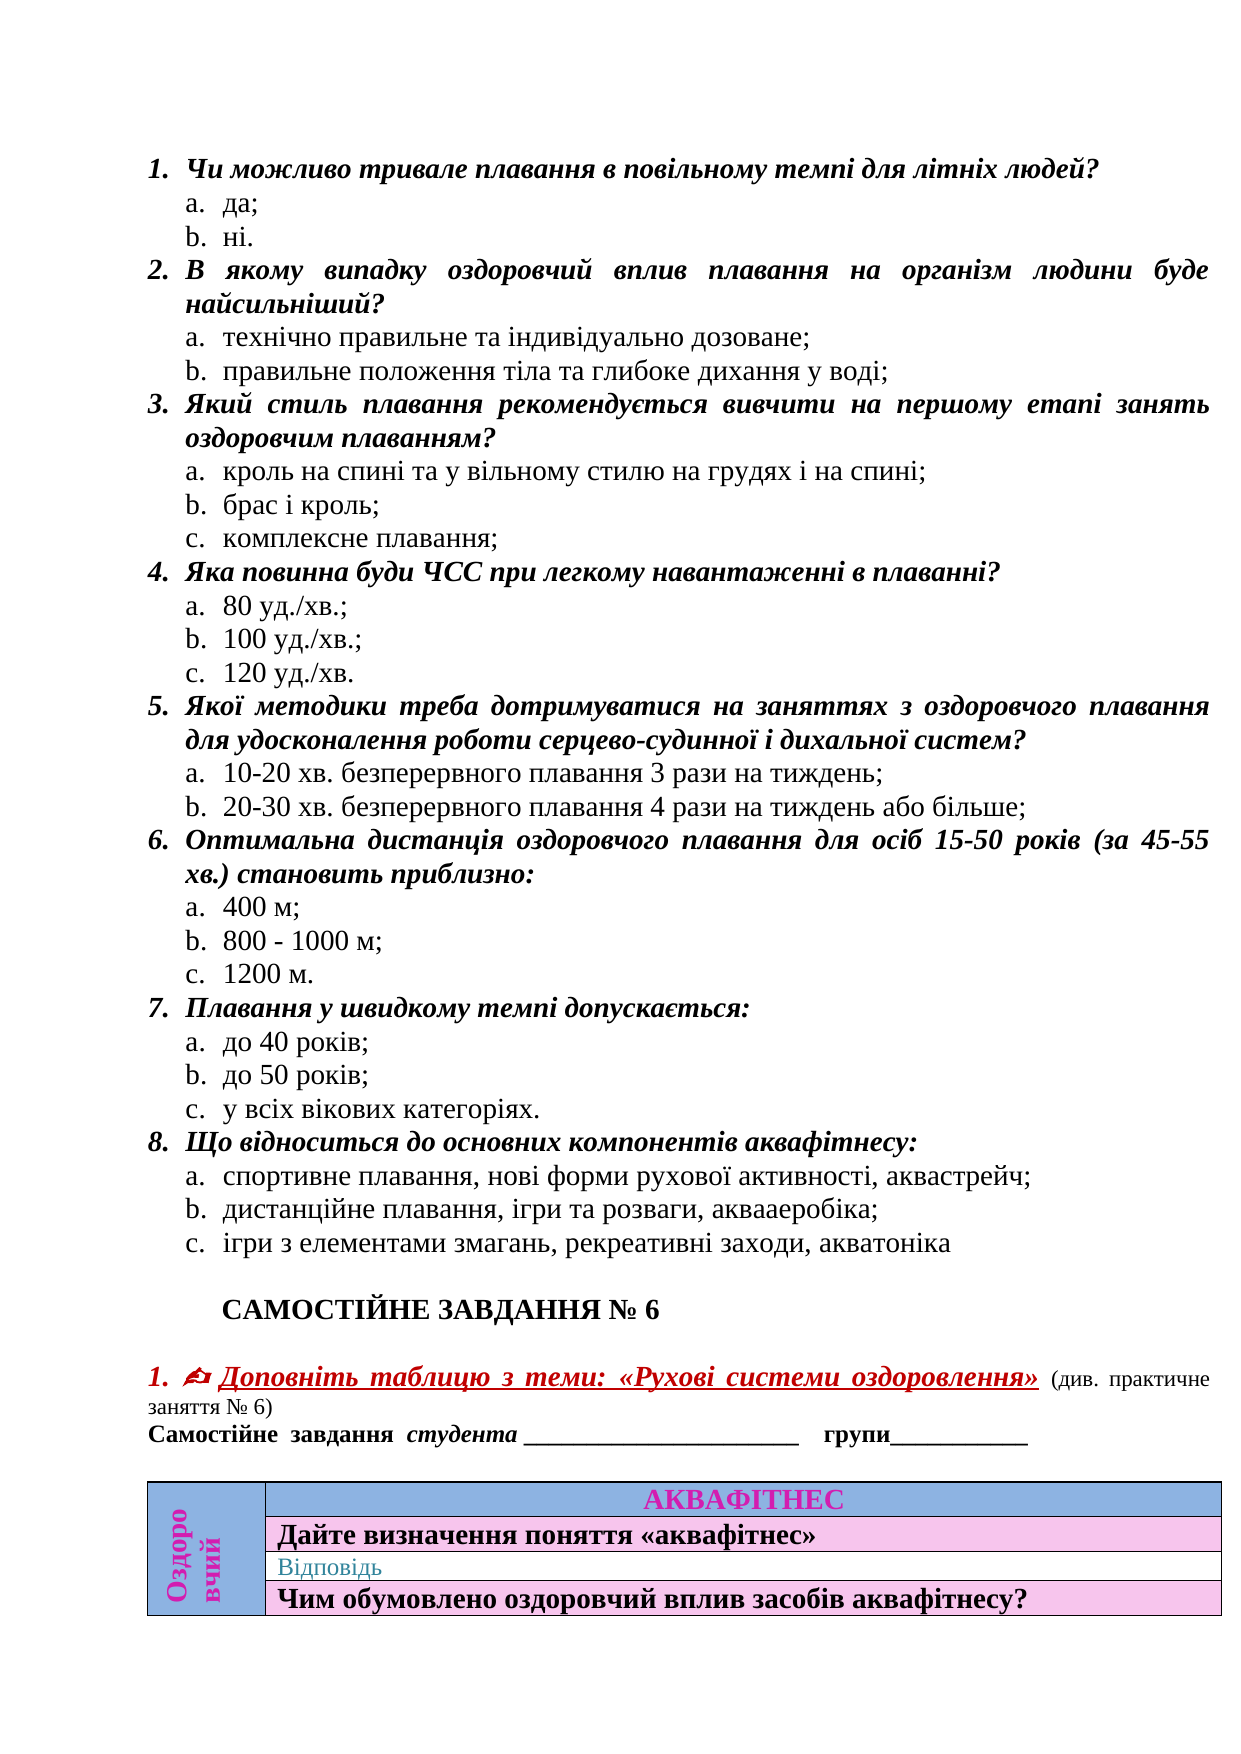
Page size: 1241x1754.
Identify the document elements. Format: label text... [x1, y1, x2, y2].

list 80 уд./хв.; [185, 588, 1211, 621]
list Яка повинна буди ЧСС при легкому навантаженні в плаванні? [148, 554, 1211, 588]
list комплексне плавання; [185, 521, 1211, 554]
list брас і кроль; [185, 487, 1211, 521]
list 800 - ; [185, 923, 1211, 957]
list Плавання у швидкому темпі допускається: [148, 990, 1211, 1024]
list до 40 років; [185, 1024, 1211, 1057]
list Що відноситься до основних компонентів аквафітнесу: [148, 1124, 1211, 1158]
list Оптимальна дистанція оздоровчого плавання для осіб 15-50 років (за 45-55 хв.) становить приблизно: [148, 822, 1211, 889]
table_cell Чим обумовлено оздоровчий вплив засобів аквафітнесу? [266, 1581, 1221, 1615]
text Самостійне завдання студента ______________________ групи___________ [148, 1419, 1211, 1448]
text 1. Доповніть таблицю з теми: «Рухові системи оздоровлення» (див. практичне заняття № 6) [148, 1359, 1211, 1419]
list да; [185, 185, 1211, 219]
list технічно правильне та індивідуально дозоване; [185, 319, 1211, 353]
text САМОСТІЙНЕ ЗАВДАННЯ № 6 [221, 1292, 1211, 1326]
table_header АКВАФІТНЕС [266, 1483, 1221, 1516]
list Якої методики треба дотримуватися на заняттях з оздоровчого плавання для удосконалення роботи серцево-судинної і дихальної систем? [148, 688, 1211, 755]
list ; [185, 889, 1211, 923]
list 20-30 хв. безперервного плавання 4 рази на тиждень або більше; [185, 789, 1211, 822]
list Який стиль плавання рекомендується вивчити на першому етапі занять оздоровчим плаванням? [148, 386, 1211, 453]
list 120 уд./хв. [185, 655, 1211, 688]
list у всіх вікових категоріях. [185, 1091, 1211, 1124]
list спортивне плавання, нові форми рухової активності, аквастрейч; [185, 1158, 1211, 1191]
table_cell Дайте визначення поняття «аквафітнес» [266, 1517, 1221, 1551]
list кроль на спині та у вільному стилю на грудях і на спині; [185, 453, 1211, 487]
list дистанційне плавання, ігри та розваги, аквааеробіка; [185, 1191, 1211, 1225]
list 10-20 хв. безперервного плавання 3 рази на тиждень; [185, 755, 1211, 789]
list Чи можливо тривале плавання в повільному темпі для літніх людей? [148, 152, 1211, 185]
list 100 уд./хв.; [185, 621, 1211, 655]
list . [185, 957, 1211, 990]
table_cell Відповідь [266, 1552, 1221, 1580]
list В якому випадку оздоровчий вплив плавання на організм людини буде найсильніший? [148, 252, 1211, 319]
list ігри з елементами змагань, рекреативні заходи, акватоніка [185, 1225, 1211, 1258]
table_header Оздоровчий вплив засобів аквафітнесу [148, 1483, 265, 1615]
list правильне положення тіла та глибоке дихання у воді; [185, 353, 1211, 386]
list до 50 років; [185, 1057, 1211, 1091]
list ні. [185, 219, 1211, 252]
